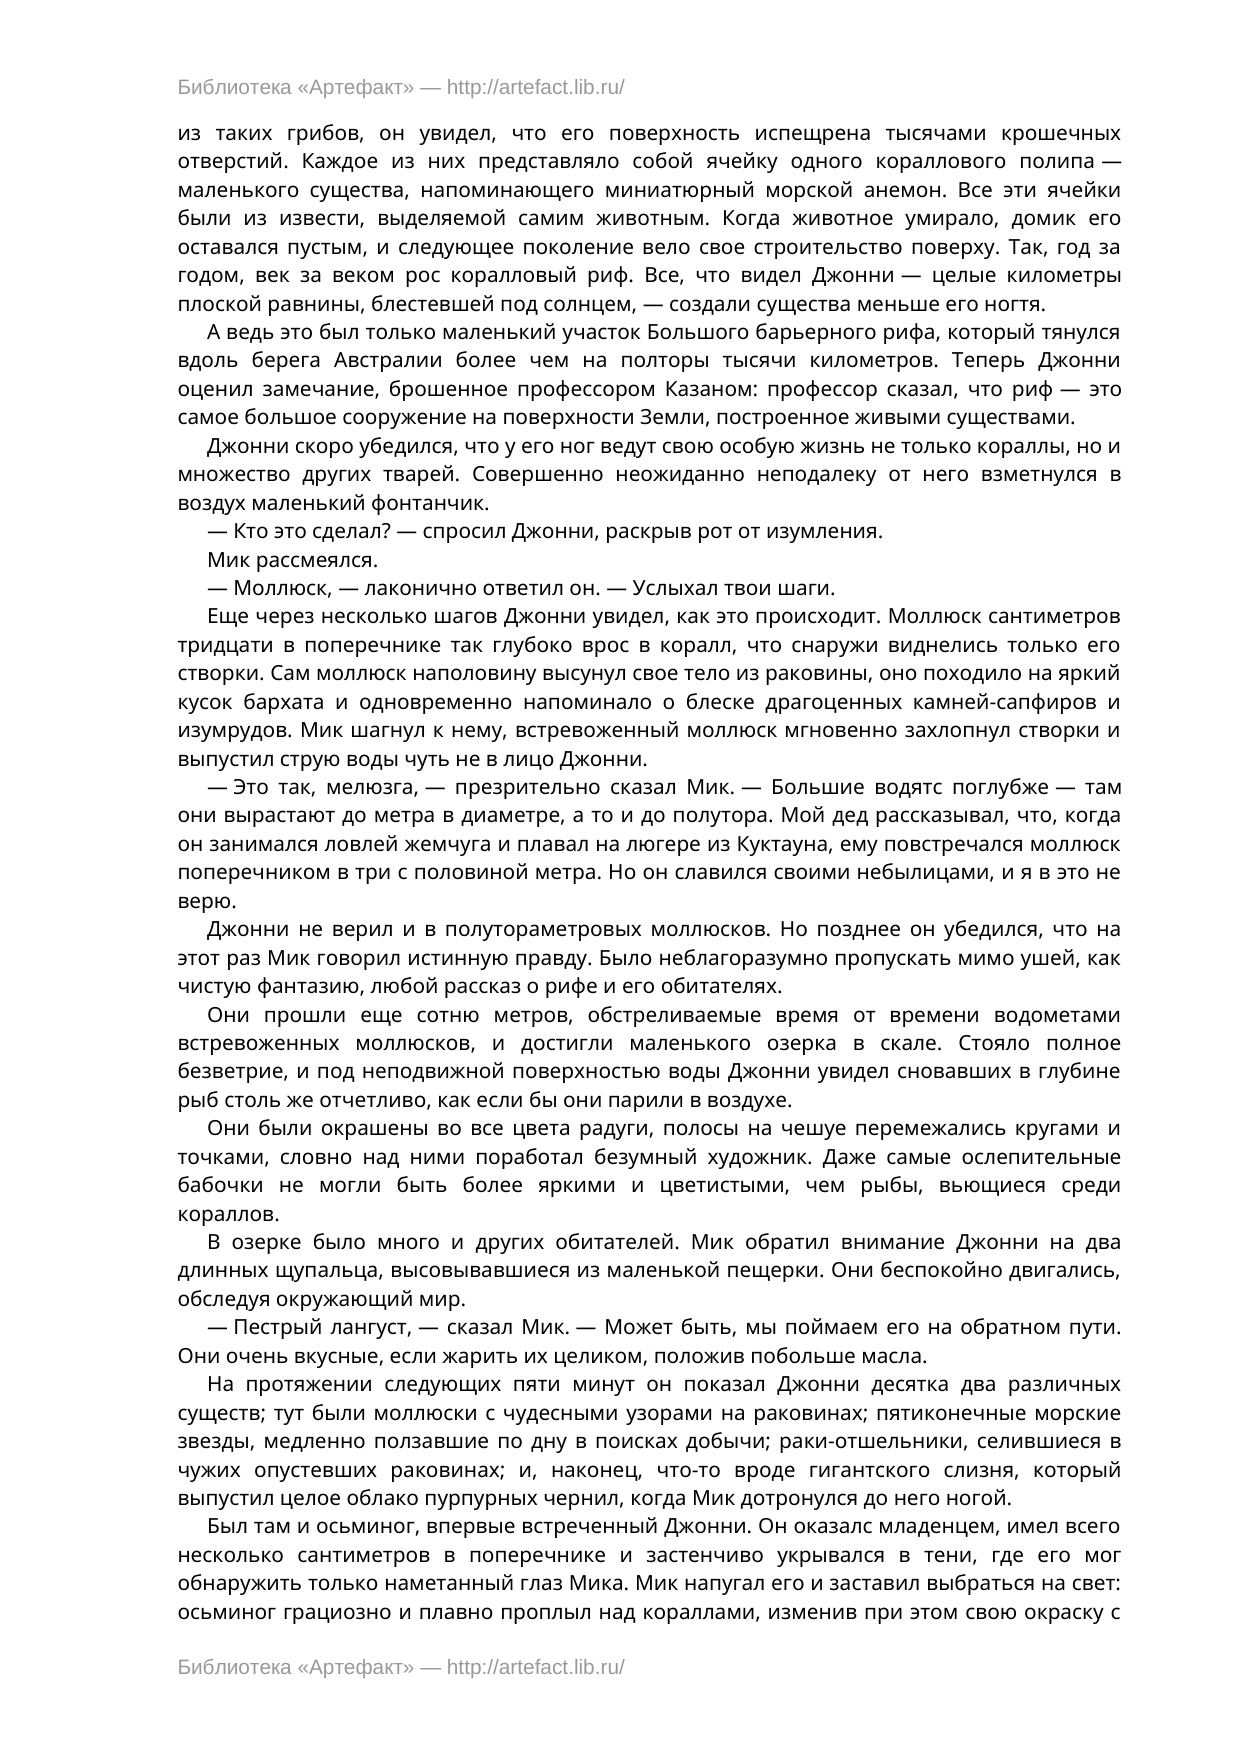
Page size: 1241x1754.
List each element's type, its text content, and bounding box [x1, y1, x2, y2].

text Джонни не верил и в полутораметровых моллюсков. Но позднее он убедился, что на этот раз Мик говорил истинную правду. Было неблагоразумно пропускать мимо ушей, как чистую фантазию, любой рассказ о рифе и его обитателях. [177, 914, 1122, 1000]
text Они прошли еще сотню метров, обстреливаемые время от времени водометами встревоженных моллюсков, и достигли маленького озерка в скале. Стояло полное безветрие, и под неподвижной поверхностью воды Джонни увидел сновавших в глубине рыб столь же отчетливо, как если бы они парили в воздухе. [177, 1000, 1122, 1113]
text — Это так, мелюзга, — презрительно сказал Мик. — Большие водятс поглубже — там они вырастают до метра в диаметре, а то и до полутора. Мой дед рассказывал, что, когда он занимался ловлей жемчуга и плавал на люгере из Куктауна, ему повстречался моллюск поперечником в три с половиной метра. Но он славился своими небылицами, и я в это не верю. [177, 772, 1122, 914]
text — Кто это сделал? — спросил Джонни, раскрыв рот от изумления. [177, 516, 1122, 545]
text Они были окрашены во все цвета радуги, полосы на чешуе перемежались кругами и точками, словно над ними поработал безумный художник. Даже самые ослепительные бабочки не могли быть более яркими и цветистыми, чем рыбы, вьющиеся среди кораллов. [177, 1113, 1122, 1227]
text В озерке было много и других обитателей. Мик обратил внимание Джонни на два длинных щупальца, высовывавшиеся из маленькой пещерки. Они беспокойно двигались, обследуя окружающий мир. [177, 1227, 1122, 1312]
text На протяжении следующих пяти минут он показал Джонни десятка два различных существ; тут были моллюски с чудесными узорами на раковинах; пятиконечные морские звезды, медленно ползавшие по дну в поисках добычи; раки-отшельники, селившиеся в чужих опустевших раковинах; и, наконец, что-то вроде гигантского слизня, который выпустил целое облако пурпурных чернил, когда Мик дотронулся до него ногой. [177, 1369, 1122, 1512]
text — Пестрый лангуст, — сказал Мик. — Может быть, мы поймаем его на обратном пути. Они очень вкусные, если жарить их целиком, положив побольше масла. [177, 1312, 1122, 1369]
text Еще через несколько шагов Джонни увидел, как это происходит. Моллюск сантиметров тридцати в поперечнике так глубоко врос в коралл, что снаружи виднелись только его створки. Сам моллюск наполовину высунул свое тело из раковины, оно походило на яркий кусок бархата и одновременно напоминало о блеске драгоценных камней-сапфиров и изумрудов. Мик шагнул к нему, встревоженный моллюск мгновенно захлопнул створки и выпустил струю воды чуть не в лицо Джонни. [177, 602, 1122, 772]
text А ведь это был только маленький участок Большого барьерного рифа, который тянулся вдоль берега Австралии более чем на полторы тысячи километров. Теперь Джонни оценил замечание, брошенное профессором Казаном: профессор сказал, что риф — это самое большое сооружение на поверхности Земли, построенное живыми существами. [177, 317, 1122, 431]
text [177, 118, 1122, 317]
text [177, 1512, 1122, 1625]
text Мик рассмеялся. [177, 545, 1122, 573]
text Джонни скоро убедился, что у его ног ведут свою особую жизнь не только кораллы, но и множество других тварей. Совершенно неожиданно неподалеку от него взметнулся в воздух маленький фонтанчик. [177, 431, 1122, 516]
text — Моллюск, — лаконично ответил он. — Услыхал твои шаги. [177, 573, 1122, 602]
